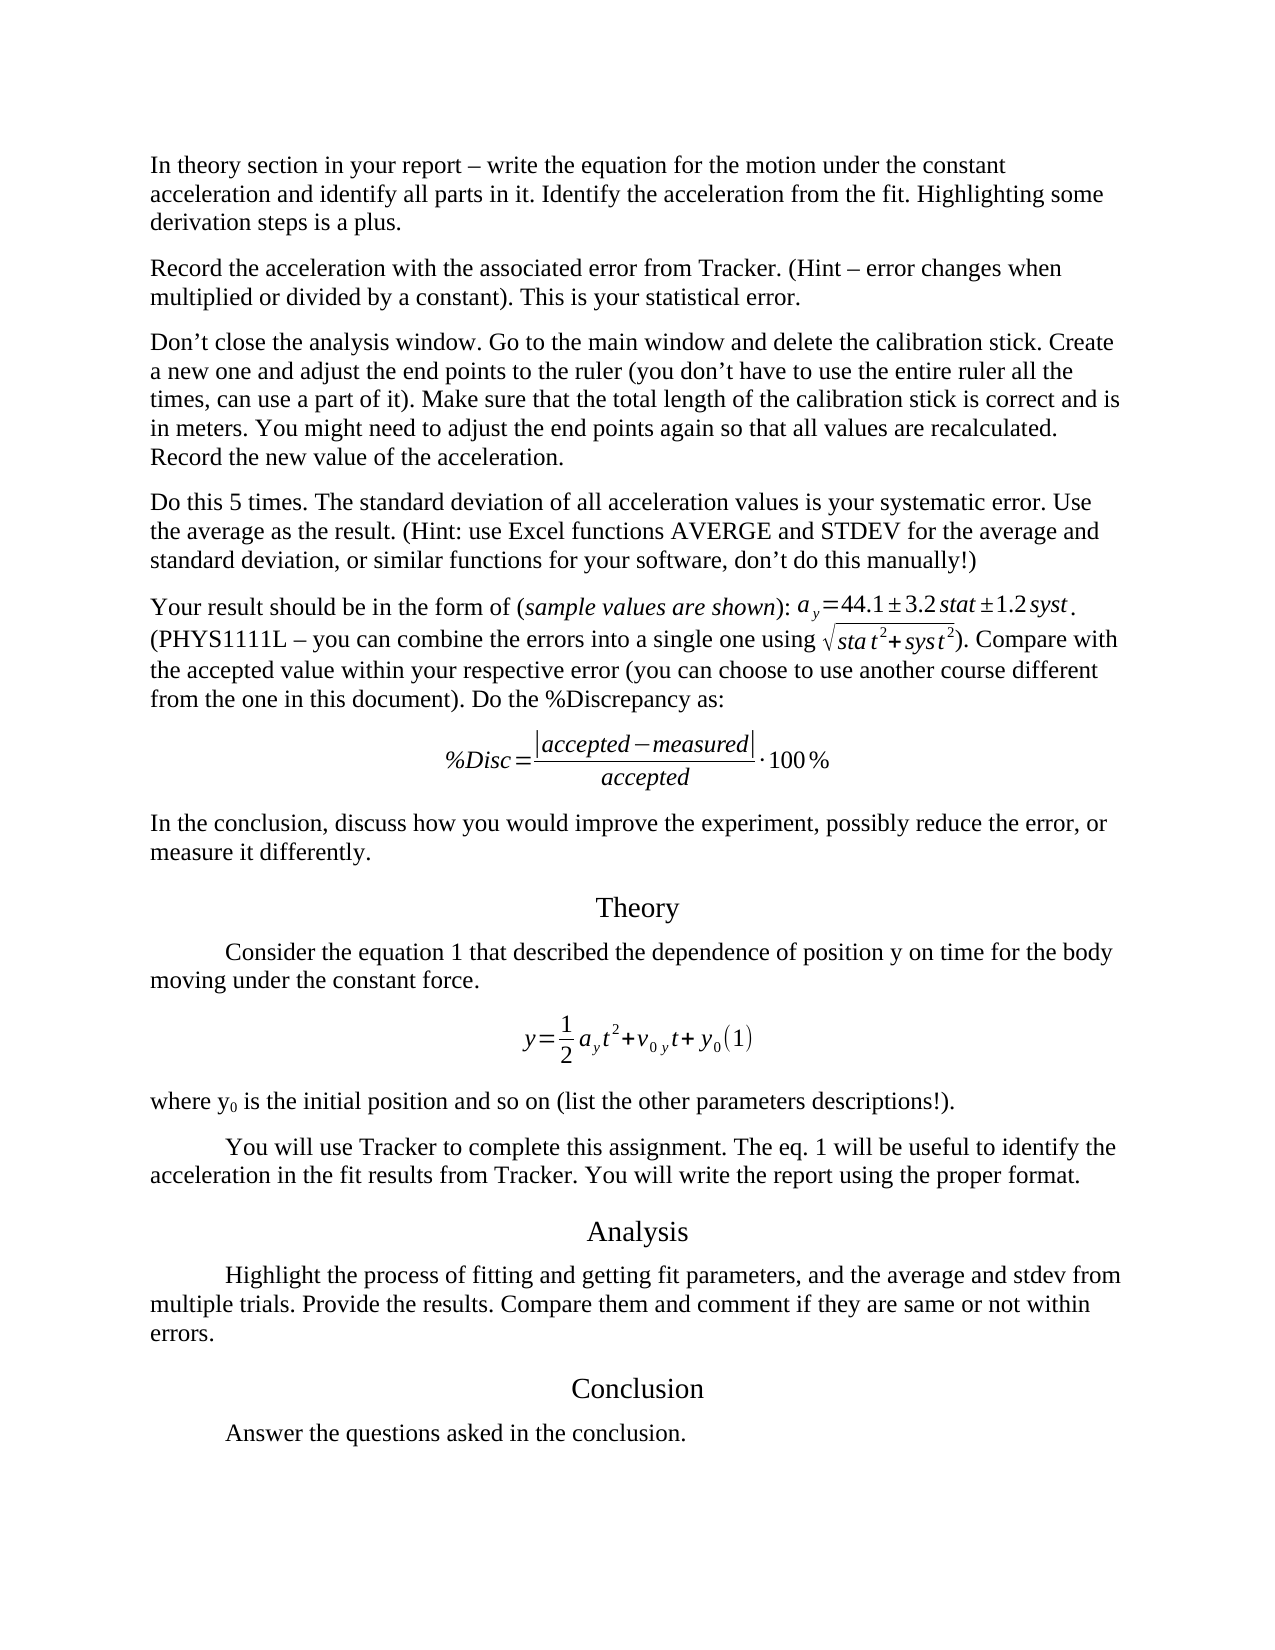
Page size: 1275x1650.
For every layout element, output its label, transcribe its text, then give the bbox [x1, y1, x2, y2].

text In theory section in your report – write the equation for the motion under the constant acceleration and identify all parts in it. Identify the acceleration from the fit. Highlighting some derivation steps is a plus. [150, 150, 1125, 236]
text Record the acceleration with the associated error from Tracker. (Hint – error changes when multiplied or divided by a constant). This is your statistical error. [150, 253, 1125, 310]
text Answer the questions asked in the conclusion. [150, 1418, 1125, 1446]
text where y0 is the initial position and so on (list the other parameters descriptions!). [150, 1086, 1125, 1115]
text In the conclusion, discuss how you would improve the experiment, possibly reduce the error, or measure it differently. [150, 808, 1125, 866]
subtitle Conclusion [150, 1372, 1125, 1405]
text Don’t close the analysis window. Go to the main window and delete the calibration stick. Create a new one and adjust the end points to the ruler (you don’t have to use the entire ruler all the times, can use a part of it). Make sure that the total length of the calibration stick is correct and is in meters. You might need to adjust the end points again so that all values are recalculated. Record the new value of the acceleration. [150, 327, 1125, 471]
text You will use Tracker to complete this assignment. The eq. 1 will be useful to identify the acceleration in the fit results from Tracker. You will write the report using the proper format. [150, 1132, 1125, 1189]
subtitle Analysis [150, 1214, 1125, 1248]
text Do this 5 times. The standard deviation of all acceleration values is your systematic error. Use the average as the result. (Hint: use Excel functions AVERGE and STDEV for the average and standard deviation, or similar functions for your software, don’t do this manually!) [150, 487, 1125, 574]
subtitle Theory [150, 891, 1125, 924]
text Highlight the process of fitting and getting fit parameters, and the average and stdev from multiple trials. Provide the results. Compare them and comment if they are same or not within errors. [150, 1260, 1125, 1347]
text Consider the equation 1 that described the dependence of position y on time for the body moving under the constant force. [150, 937, 1125, 994]
text Your result should be in the form of (sample values are shown): . (PHYS1111L – you can combine the errors into a single one using ). Compare with the accepted value within your respective error (you can choose to use another course different from the one in this document). Do the %Discrepancy as: [150, 590, 1125, 713]
